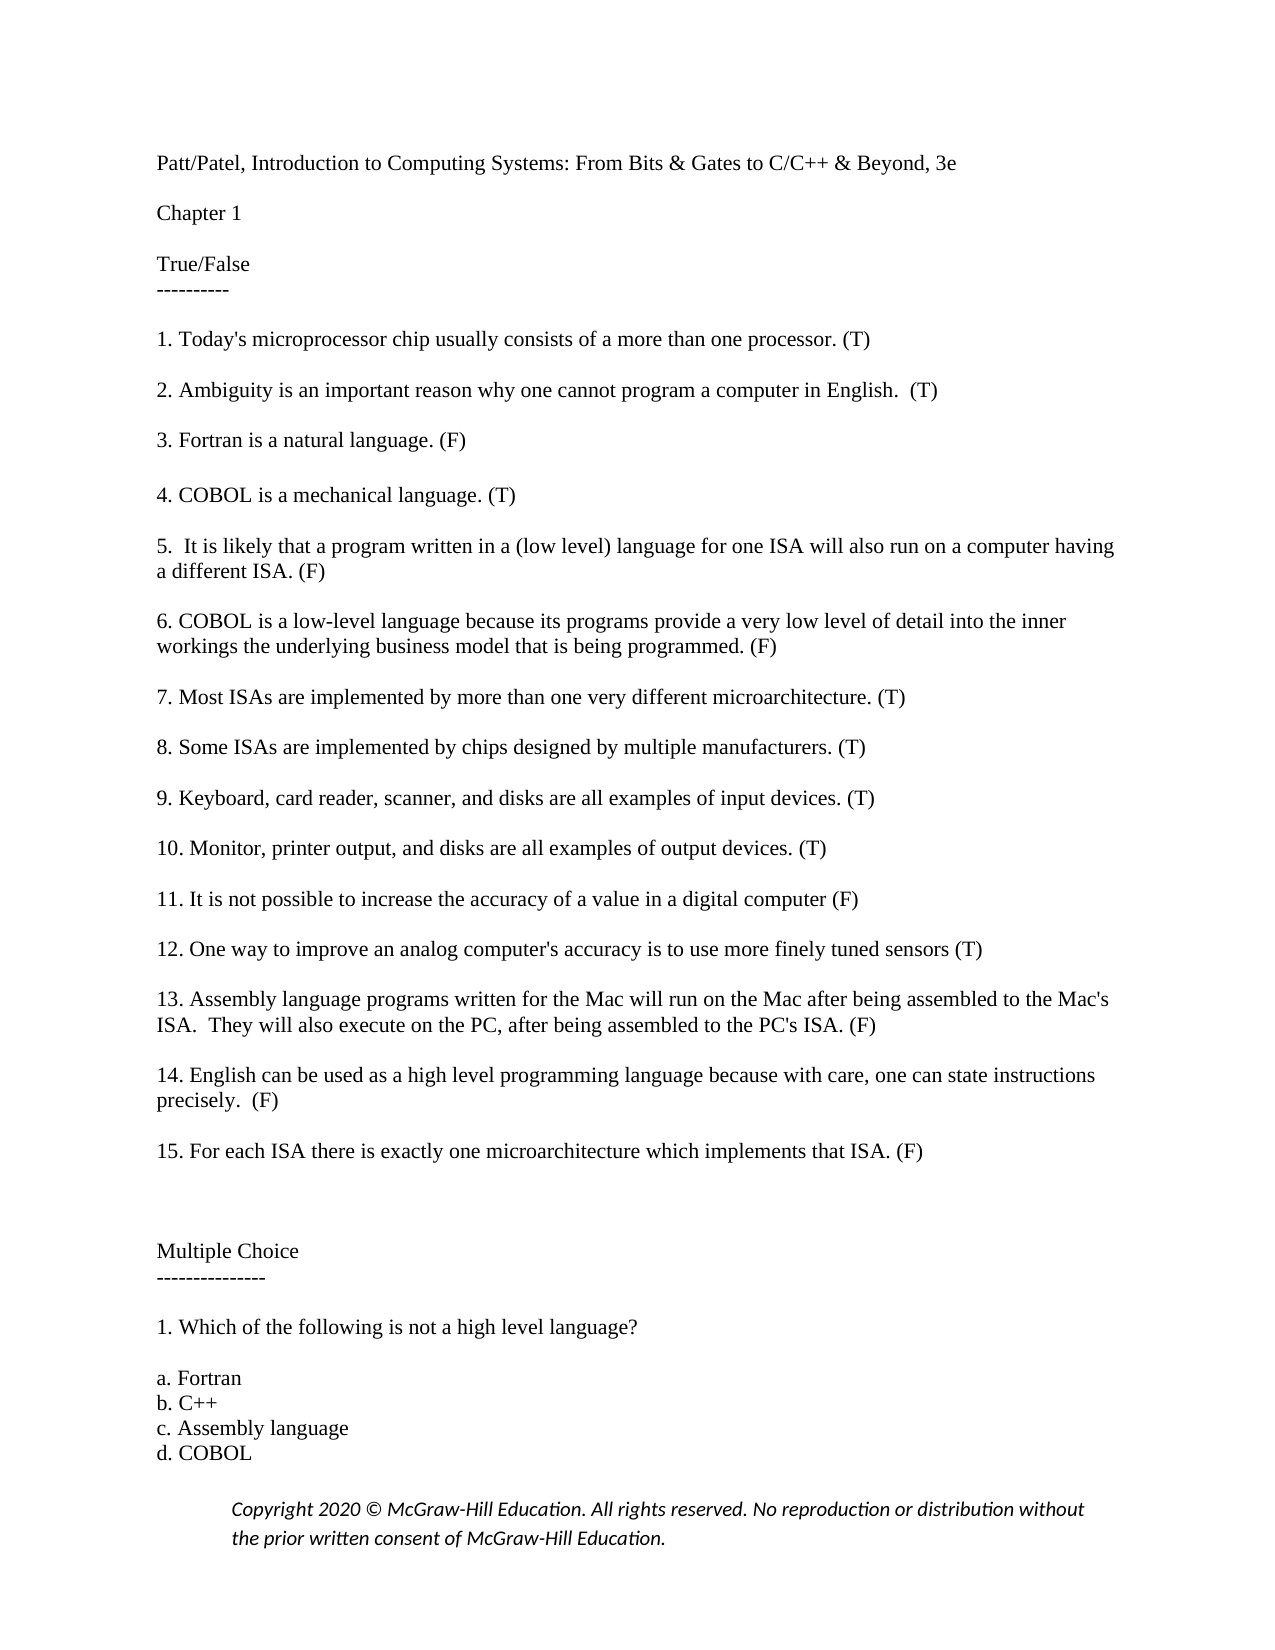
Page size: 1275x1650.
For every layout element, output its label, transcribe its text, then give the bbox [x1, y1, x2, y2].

text Multiple Choice [156, 1238, 1118, 1264]
text ---------- [156, 276, 1118, 301]
text 1. Today's microprocessor chip usually consists of a more than one processor. (T) [156, 326, 1118, 352]
text 1. Which of the following is not a high level language? [156, 1314, 1118, 1339]
text 11. It is not possible to increase the accuracy of a value in a digital computer (F) [156, 886, 1118, 911]
text 14. English can be used as a high level programming language because with care, one can state instructions precisely. (F) [156, 1062, 1118, 1112]
text 13. Assembly language programs written for the Mac will run on the Mac after being assembled to the Mac's ISA. They will also execute on the PC, after being assembled to the PC's ISA. (F) [156, 986, 1118, 1037]
text c. Assembly language [156, 1415, 1118, 1440]
text Patt/Patel, Introduction to Computing Systems: From Bits & Gates to C/C++ & Beyond, 3e [156, 150, 1118, 175]
text b. C++ [156, 1390, 1118, 1415]
text 3. Fortran is a natural language. (F) [156, 427, 1118, 452]
text 15. For each ISA there is exactly one microarchitecture which implements that ISA. (F) [156, 1138, 1118, 1163]
text --------------- [156, 1264, 1118, 1289]
text True/False [156, 251, 1118, 276]
text 9. Keyboard, card reader, scanner, and disks are all examples of input devices. (T) [156, 785, 1118, 810]
text 4. COBOL is a mechanical language. (T) [156, 482, 1118, 507]
text 7. Most ISAs are implemented by more than one very different microarchitecture. (T) [156, 684, 1118, 709]
text a. Fortran [156, 1364, 1118, 1390]
text 12. One way to improve an analog computer's accuracy is to use more finely tuned sensors (T) [156, 936, 1118, 961]
text 2. Ambiguity is an important reason why one cannot program a computer in English. (T) [156, 377, 1118, 402]
text 5. It is likely that a program written in a (low level) language for one ISA will also run on a computer having a different ISA. (F) [156, 533, 1118, 583]
text 8. Some ISAs are implemented by chips designed by multiple manufacturers. (T) [156, 734, 1118, 759]
text Chapter 1 [156, 200, 1118, 226]
text 10. Monitor, printer output, and disks are all examples of output devices. (T) [156, 835, 1118, 860]
text 6. COBOL is a low-level language because its programs provide a very low level of detail into the inner workings the underlying business model that is being programmed. (F) [156, 608, 1118, 659]
text d. COBOL [156, 1440, 1118, 1465]
